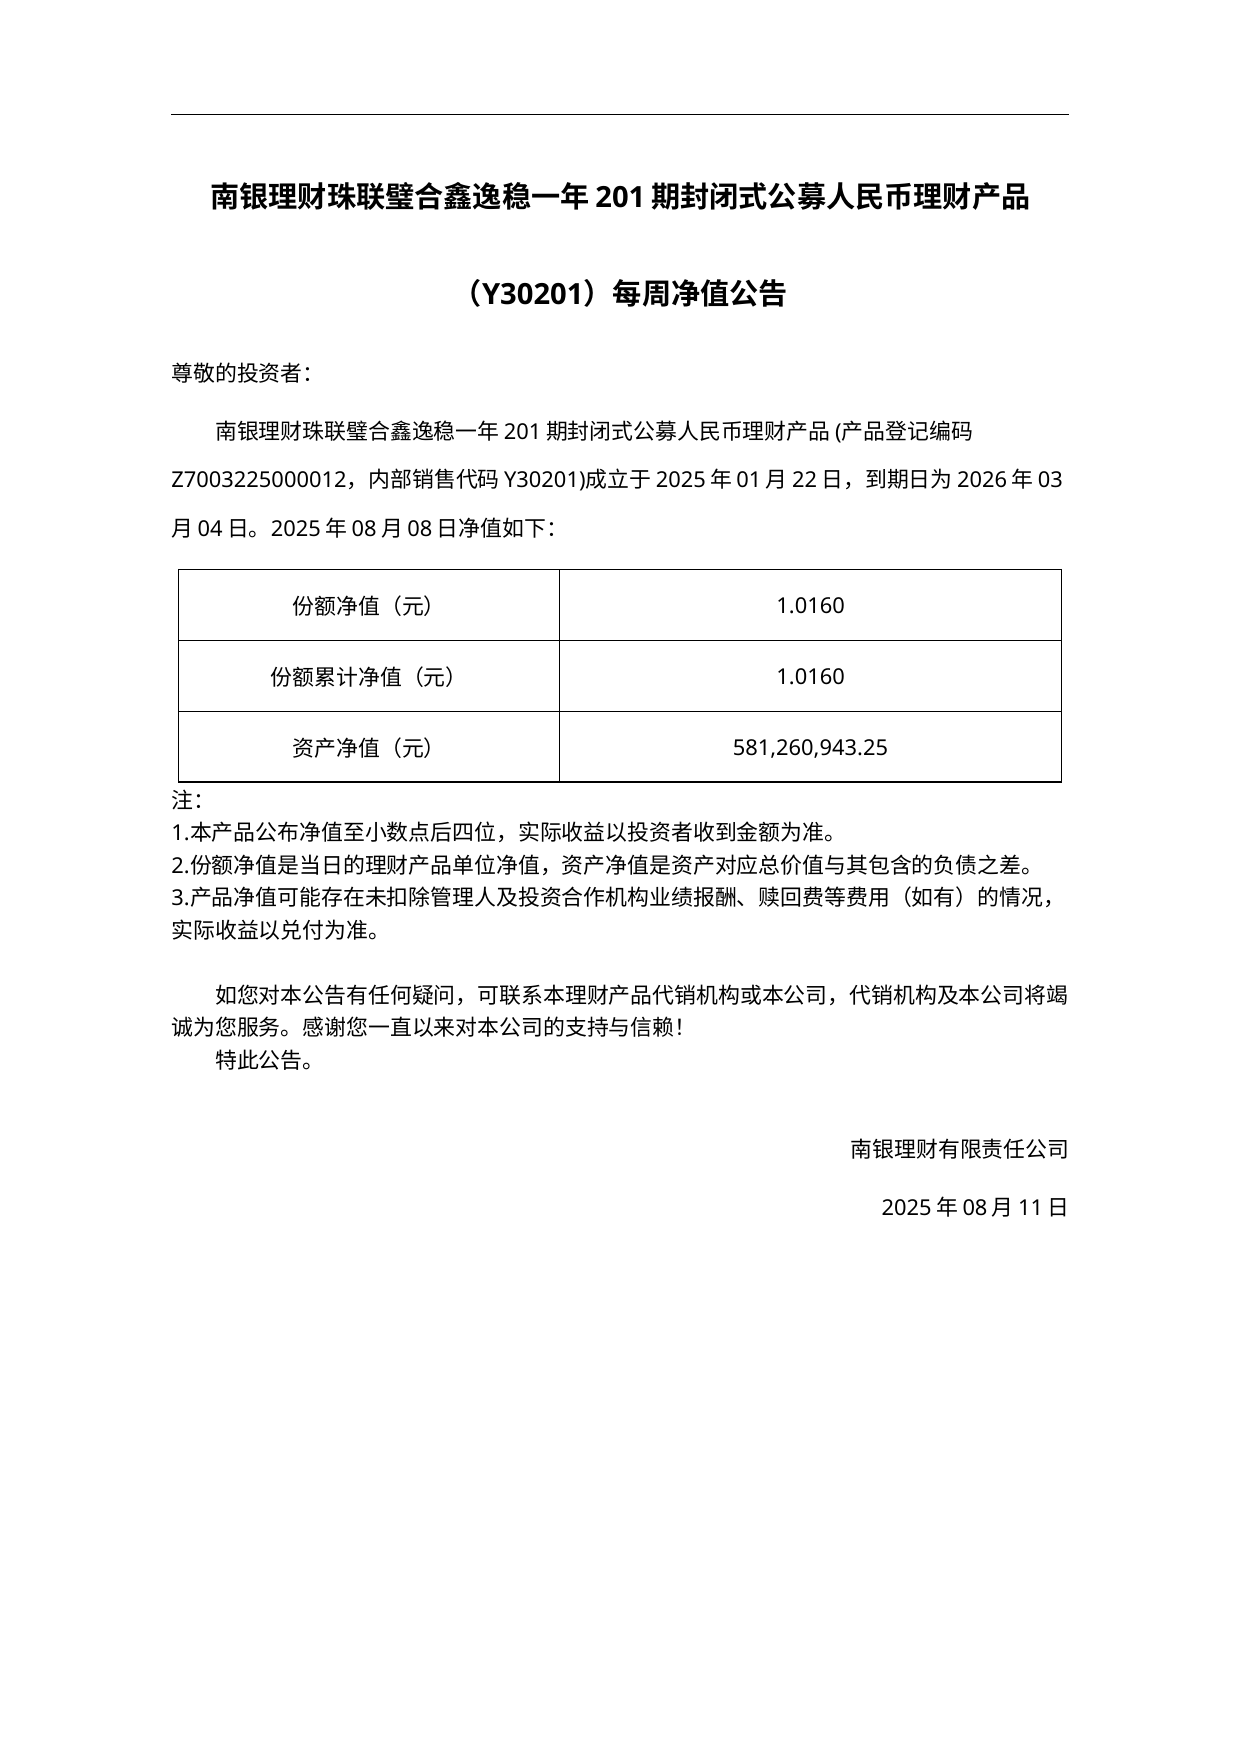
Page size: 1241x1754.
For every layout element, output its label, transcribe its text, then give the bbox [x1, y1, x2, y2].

text 1.本产品公布净值至小数点后四位，实际收益以投资者收到金额为准。 [171, 815, 1069, 847]
text 2.份额净值是当日的理财产品单位净值，资产净值是资产对应总价值与其包含的负债之差。 [171, 847, 1069, 880]
text 如您对本公告有任何疑问，可联系本理财产品代销机构或本公司，代销机构及本公司将竭诚为您服务。感谢您一直以来对本公司的支持与信赖！ [171, 977, 1069, 1042]
text 尊敬的投资者： [171, 355, 1069, 388]
table_cell 资产净值（元） [179, 712, 559, 781]
text 南银理财珠联璧合鑫逸稳一年201期封闭式公募人民币理财产品（Y30201）每周净值公告 [171, 162, 1069, 324]
table_cell 份额累计净值（元） [179, 641, 559, 711]
text 南银理财珠联璧合鑫逸稳一年201期封闭式公募人民币理财产品 (产品登记编码Z7003225000012，内部销售代码Y30201)成立于2025年01月22日，到期日为2026年03月04日。2025年08月08日净值如下： [171, 413, 1069, 543]
text 3.产品净值可能存在未扣除管理人及投资合作机构业绩报酬、赎回费等费用（如有）的情况，实际收益以兑付为准。 [171, 880, 1069, 945]
text 2025年08月11日 [171, 1190, 1069, 1222]
table_header 1.0160 [560, 570, 1061, 640]
text 特此公告。 [171, 1042, 1069, 1075]
table_header 份额净值（元） [179, 570, 559, 640]
table_cell 1.0160 [560, 641, 1061, 711]
text 南银理财有限责任公司 [171, 1132, 1069, 1164]
text 注： [171, 782, 1069, 815]
table_cell 581,260,943.25 [560, 712, 1061, 781]
